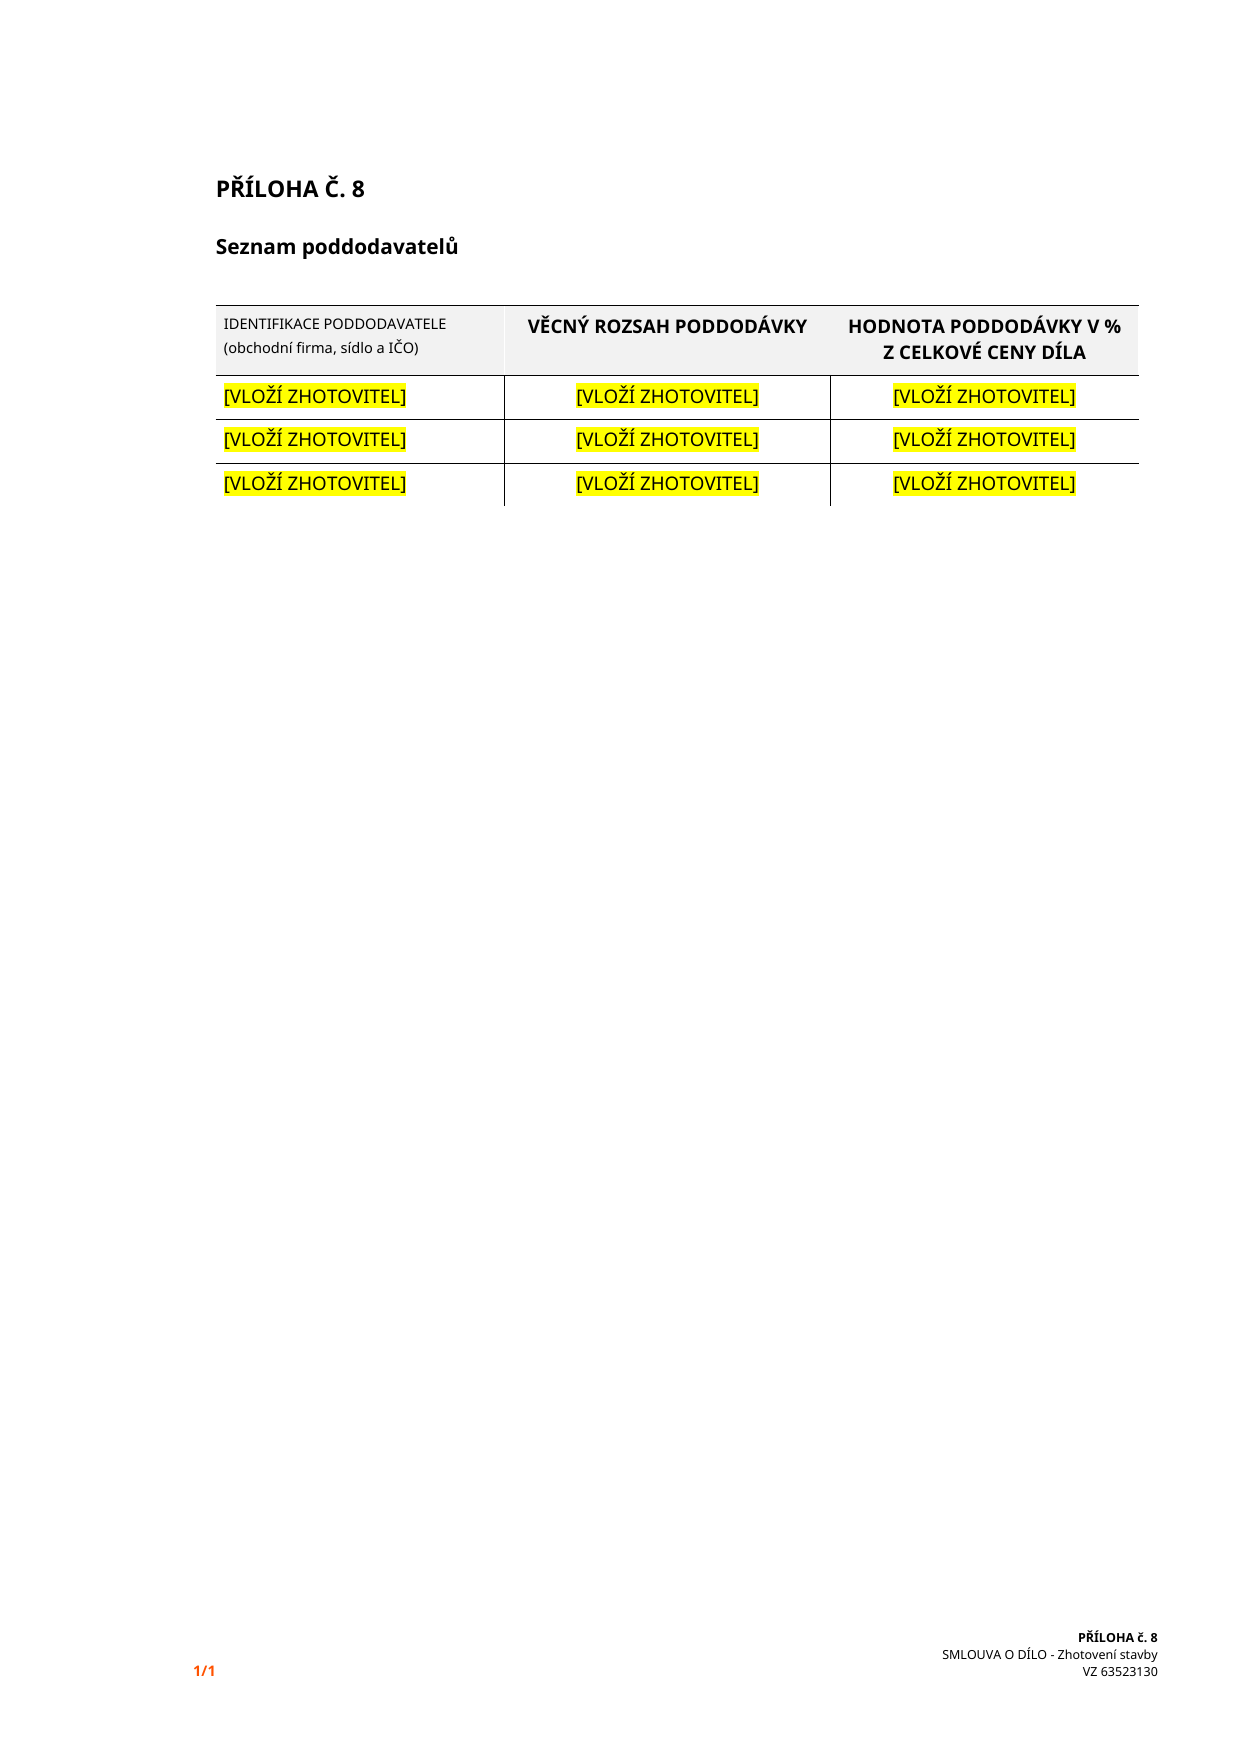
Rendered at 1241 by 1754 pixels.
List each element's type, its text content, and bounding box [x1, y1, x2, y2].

table_header HODNOTA PODDODÁVKY V % Z CELKOVÉ CENY DÍLA [830, 306, 1138, 375]
table_header IDENTIFIKACE PODDODAVATELE (obchodní firma, sídlo a IČO) [216, 306, 504, 375]
table_cell [VLOŽÍ ZHOTOVITEL] [505, 464, 830, 506]
table_cell [VLOŽÍ ZHOTOVITEL] [831, 464, 1138, 506]
text Příloha č. 8 [216, 172, 1093, 204]
table_header VĚCNÝ ROZSAH PODDODÁVKY [505, 306, 830, 375]
table_cell [VLOŽÍ ZHOTOVITEL] [831, 420, 1138, 462]
table_cell [VLOŽÍ ZHOTOVITEL] [216, 464, 504, 506]
table_cell [VLOŽÍ ZHOTOVITEL] [216, 420, 504, 462]
text Seznam poddodavatelů [216, 232, 1093, 260]
table_cell [VLOŽÍ ZHOTOVITEL] [831, 376, 1138, 418]
table_cell [VLOŽÍ ZHOTOVITEL] [505, 420, 830, 462]
table_cell [VLOŽÍ ZHOTOVITEL] [505, 376, 830, 418]
table_cell [VLOŽÍ ZHOTOVITEL] [216, 376, 504, 418]
